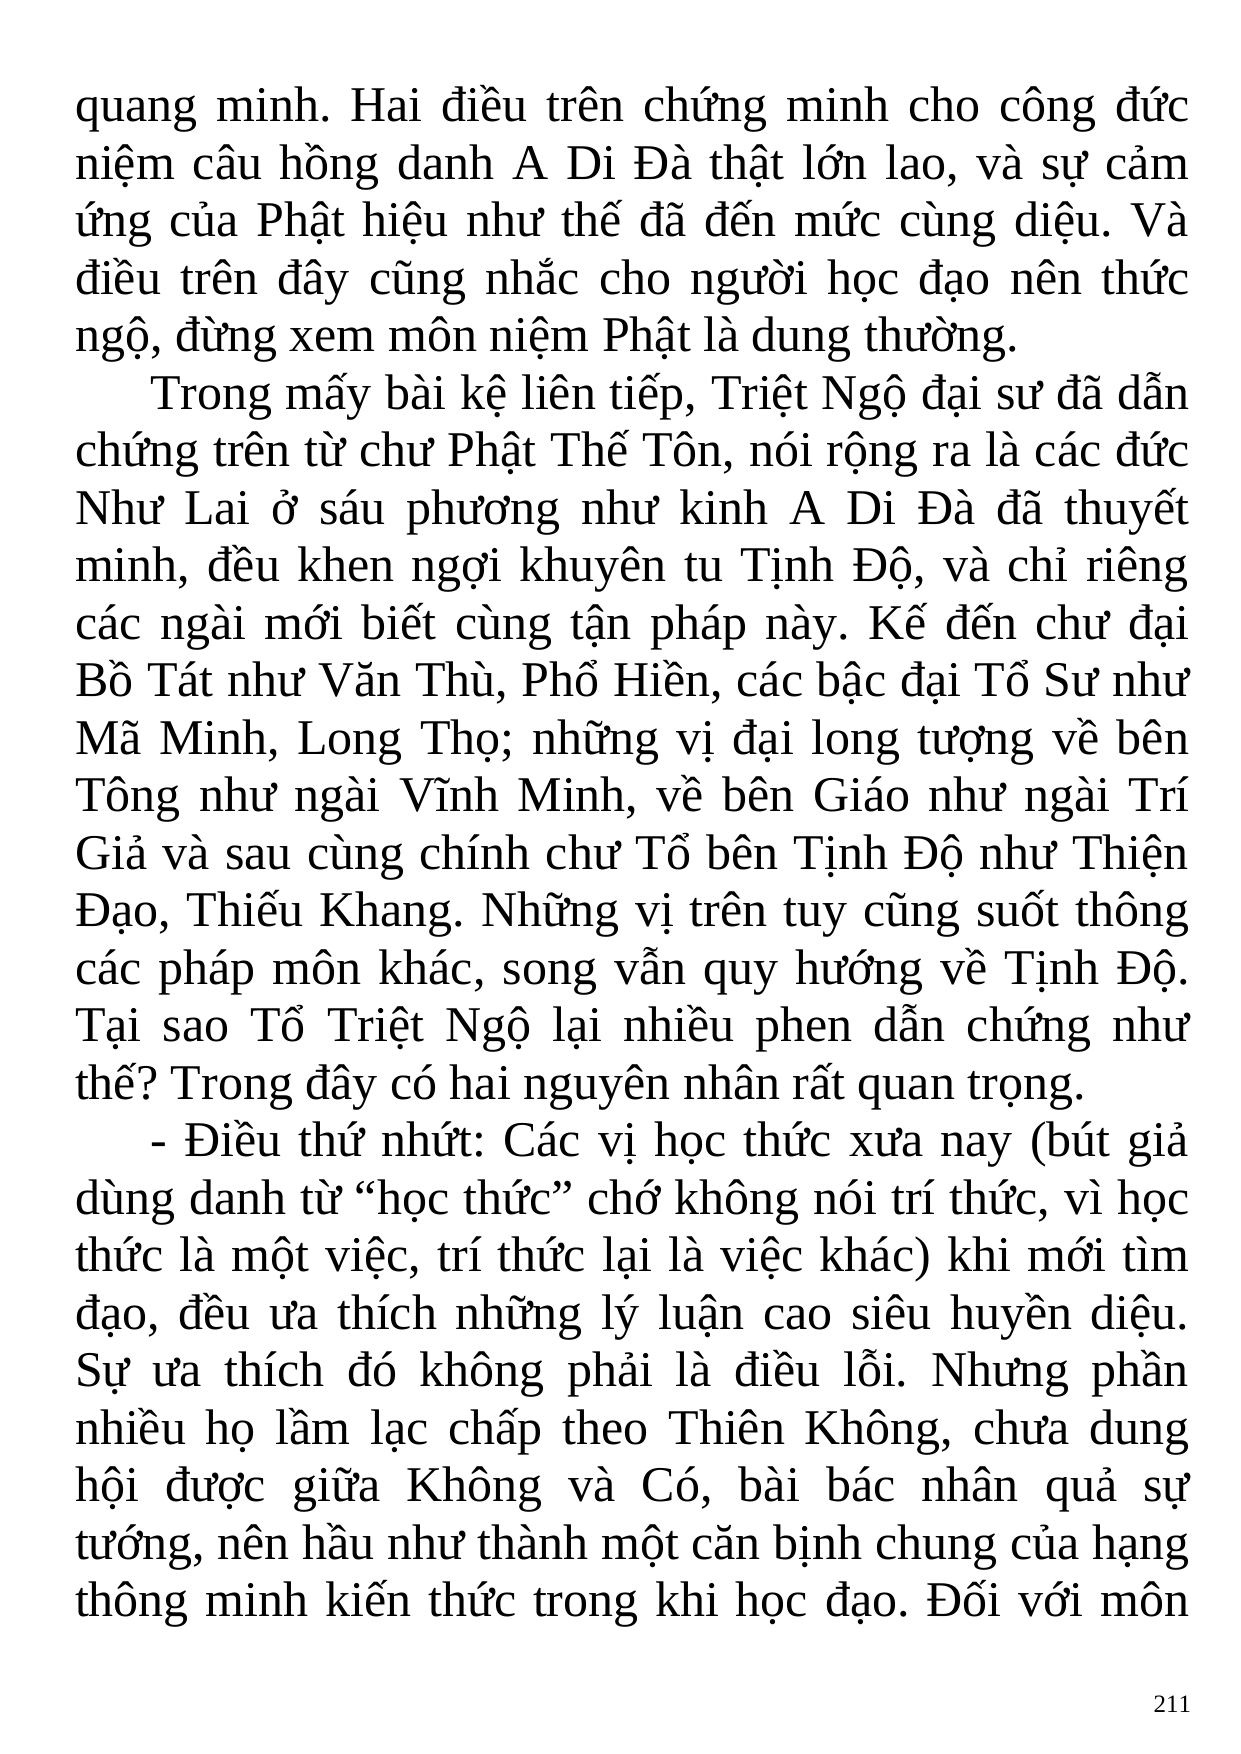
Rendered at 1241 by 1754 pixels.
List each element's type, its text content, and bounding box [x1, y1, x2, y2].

text Trong mấy bài kệ liên tiếp, Triệt Ngộ đại sư đã dẫn chứng trên từ chư Phật Thế Tôn, nói rộng ra là các đức Như Lai ở sáu phương như kinh A Di Ðà đã thuyết minh, đều khen ngợi khuyên tu Tịnh Ðộ, và chỉ riêng các ngài mới biết cùng tận pháp này. Kế đến chư đại Bồ Tát như Văn Thù, Phổ Hiền, các bậc đại Tổ Sư như Mã Minh, Long Thọ; những vị đại long tượng về bên Tông như ngài Vĩnh Minh, về bên Giáo như ngài Trí Giả và sau cùng chính chư Tổ bên Tịnh Ðộ như Thiện Ðạo, Thiếu Khang. Những vị trên tuy cũng suốt thông các pháp môn khác, song vẫn quy hướng về Tịnh Ðộ. Tại sao Tổ Triệt Ngộ lại nhiều phen dẫn chứng như thế? Trong đây có hai nguyên nhân rất quan trọng. [75, 362, 1191, 1110]
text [75, 1110, 1191, 1627]
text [75, 75, 1191, 362]
